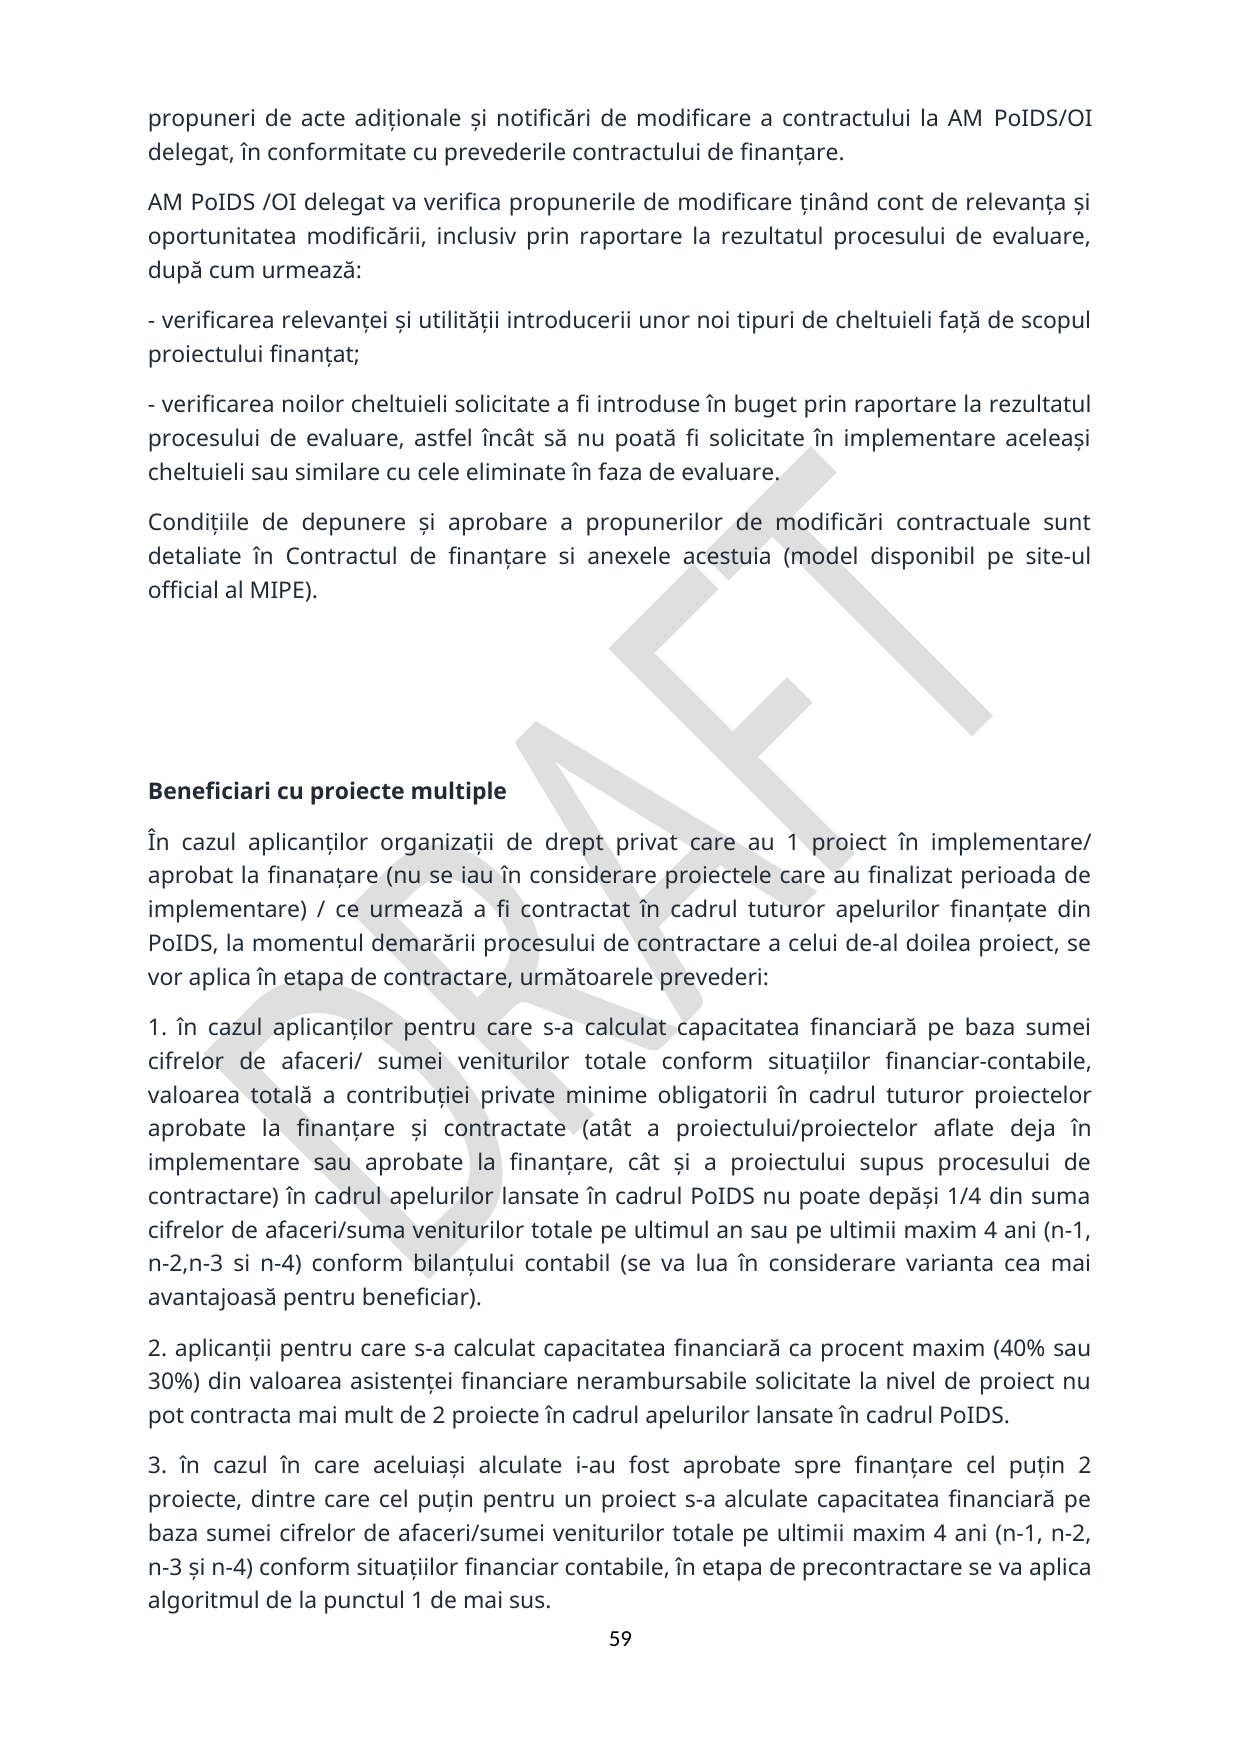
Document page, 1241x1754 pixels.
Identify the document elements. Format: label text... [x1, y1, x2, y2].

text În cazul aplicanților organizații de drept privat care au 1 proiect în implementare/ aprobat la finanațare (nu se iau în considerare proiectele care au finalizat perioada de implementare) / ce urmează a fi contractat în cadrul tuturor apelurilor finanțate din PoIDS, la momentul demarării procesului de contractare a celui de-al doilea proiect, se vor aplica în etapa de contractare, următoarele prevederi: [148, 826, 1092, 992]
text AM PoIDS /OI delegat va verifica propunerile de modificare ținând cont de relevanța și oportunitatea modificării, inclusiv prin raportare la rezultatul procesului de evaluare, după cum urmează: [148, 186, 1092, 285]
text Condițiile de depunere și aprobare a propunerilor de modificări contractuale sunt detaliate în Contractul de finanțare si anexele acestuia (model disponibil pe site-ul official al MIPE). [148, 506, 1092, 605]
text - verificarea relevanței și utilității introducerii unor noi tipuri de cheltuieli față de scopul proiectului finanțat; [148, 304, 1092, 369]
text Beneficiari cu proiecte multiple [148, 775, 1092, 806]
text - verificarea noilor cheltuieli solicitate a fi introduse în buget prin raportare la rezultatul procesului de evaluare, astfel încât să nu poată fi solicitate în implementare aceleași cheltuieli sau similare cu cele eliminate în faza de evaluare. [148, 388, 1092, 487]
text 3. în cazul în care aceluiași alculate i-au fost aprobate spre finanțare cel puțin 2 proiecte, dintre care cel puțin pentru un proiect s-a alculate capacitatea financiară pe baza sumei cifrelor de afaceri/sumei veniturilor totale pe ultimii maxim 4 ani (n-1, n-2, n-3 şi n-4) conform situaţiilor financiar contabile, în etapa de precontractare se va aplica algoritmul de la punctul 1 de mai sus. [148, 1449, 1092, 1616]
text 1. în cazul aplicanților pentru care s-a calculat capacitatea financiară pe baza sumei cifrelor de afaceri/ sumei veniturilor totale conform situaţiilor financiar-contabile, valoarea totală a contribuției private minime obligatorii în cadrul tuturor proiectelor aprobate la finanțare și contractate (atât a proiectului/proiectelor aflate deja în implementare sau aprobate la finanțare, cât și a proiectului supus procesului de contractare) în cadrul apelurilor lansate în cadrul PoIDS nu poate depăși 1/4 din suma cifrelor de afaceri/suma veniturilor totale pe ultimul an sau pe ultimii maxim 4 ani (n-1, n-2,n-3 si n-4) conform bilanțului contabil (se va lua în considerare varianta cea mai avantajoasă pentru beneficiar). [148, 1011, 1092, 1312]
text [148, 102, 1092, 167]
text 2. aplicanții pentru care s-a calculat capacitatea financiară ca procent maxim (40% sau 30%) din valoarea asistenței financiare nerambursabile solicitate la nivel de proiect nu pot contracta mai mult de 2 proiecte în cadrul apelurilor lansate în cadrul PoIDS. [148, 1331, 1092, 1430]
